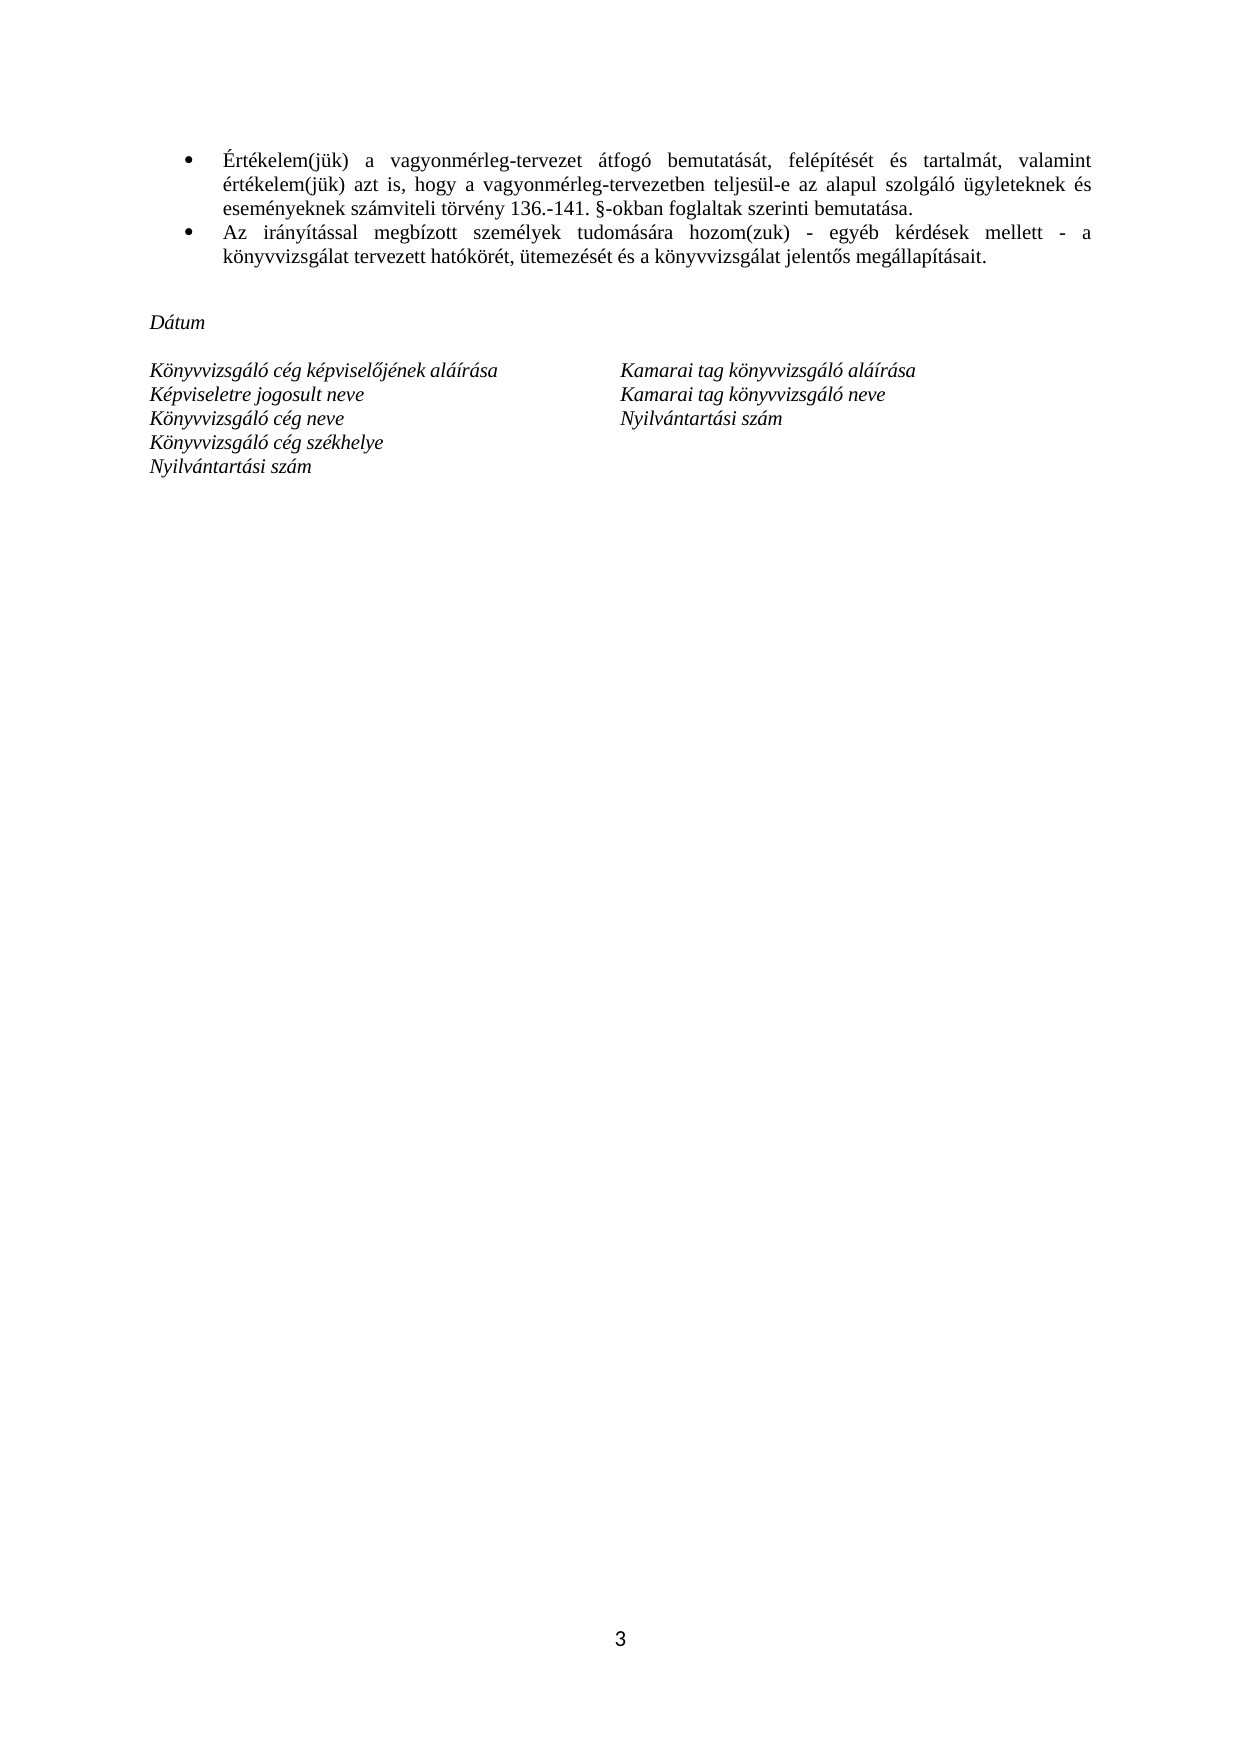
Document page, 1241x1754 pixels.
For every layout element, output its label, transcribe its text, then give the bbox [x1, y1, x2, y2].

list Értékelem(jük) a vagyonmérleg-tervezet átfogó bemutatását, felépítését és tartalmát, valamint értékelem(jük) azt is, hogy a vagyonmérleg-tervezetben teljesül-e az alapul szolgáló ügyleteknek és eseményeknek számviteli törvény 136.-141. §-okban foglaltak szerinti bemutatása. [185, 148, 1093, 220]
text Dátum [149, 309, 1093, 334]
text Könyvvizsgáló cég képviselőjének aláírása Kamarai tag könyvvizsgáló aláírása [149, 358, 1093, 382]
text Képviseletre jogosult neve Kamarai tag könyvvizsgáló neve [149, 382, 1093, 406]
text Nyilvántartási szám [149, 454, 1093, 478]
list Az irányítással megbízott személyek tudomására hozom(zuk) - egyéb kérdések mellett - a könyvvizsgálat tervezett hatókörét, ütemezését és a könyvvizsgálat jelentős megállapításait. [185, 220, 1093, 268]
text Könyvvizsgáló cég neve Nyilvántartási szám [149, 406, 1093, 430]
text Könyvvizsgáló cég székhelye [149, 430, 1093, 454]
